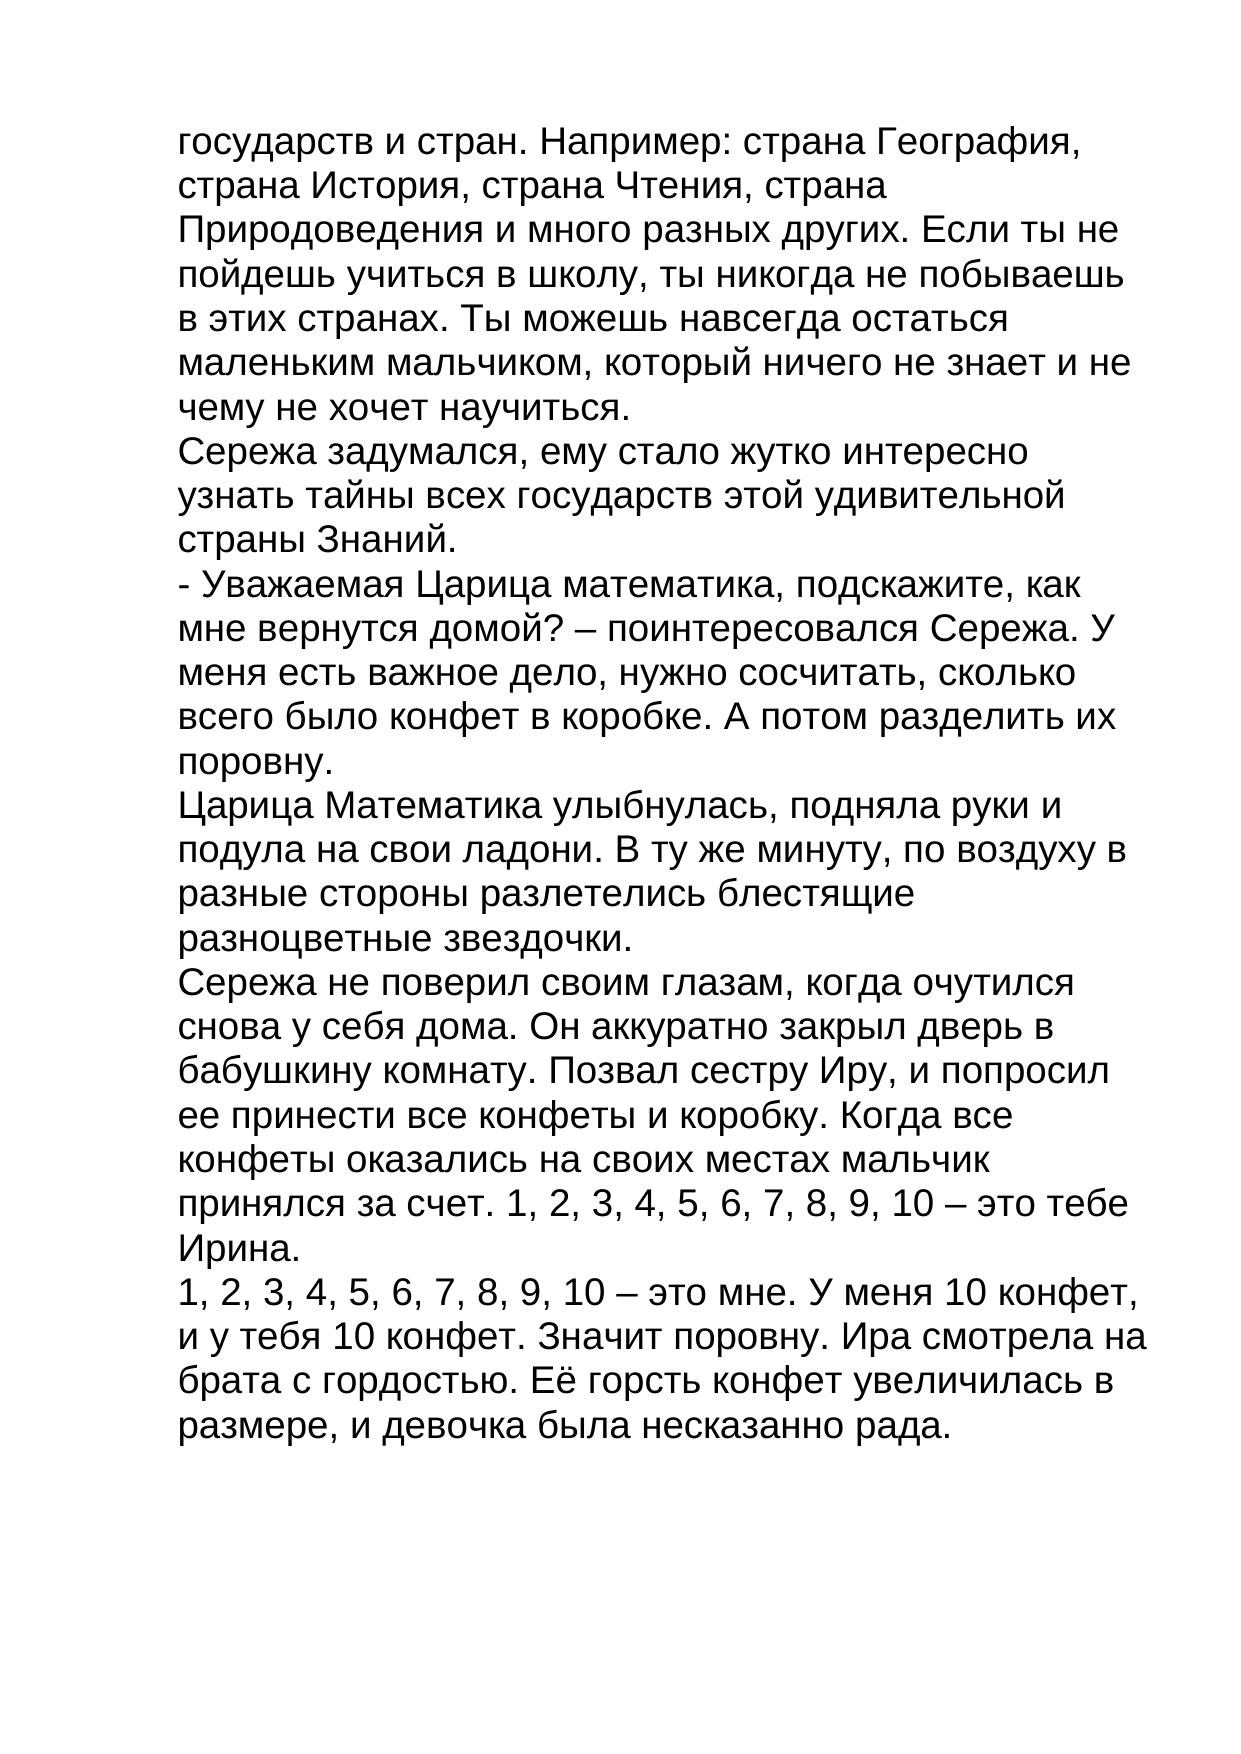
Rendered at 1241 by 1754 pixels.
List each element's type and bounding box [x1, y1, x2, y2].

text [177, 118, 1152, 1446]
